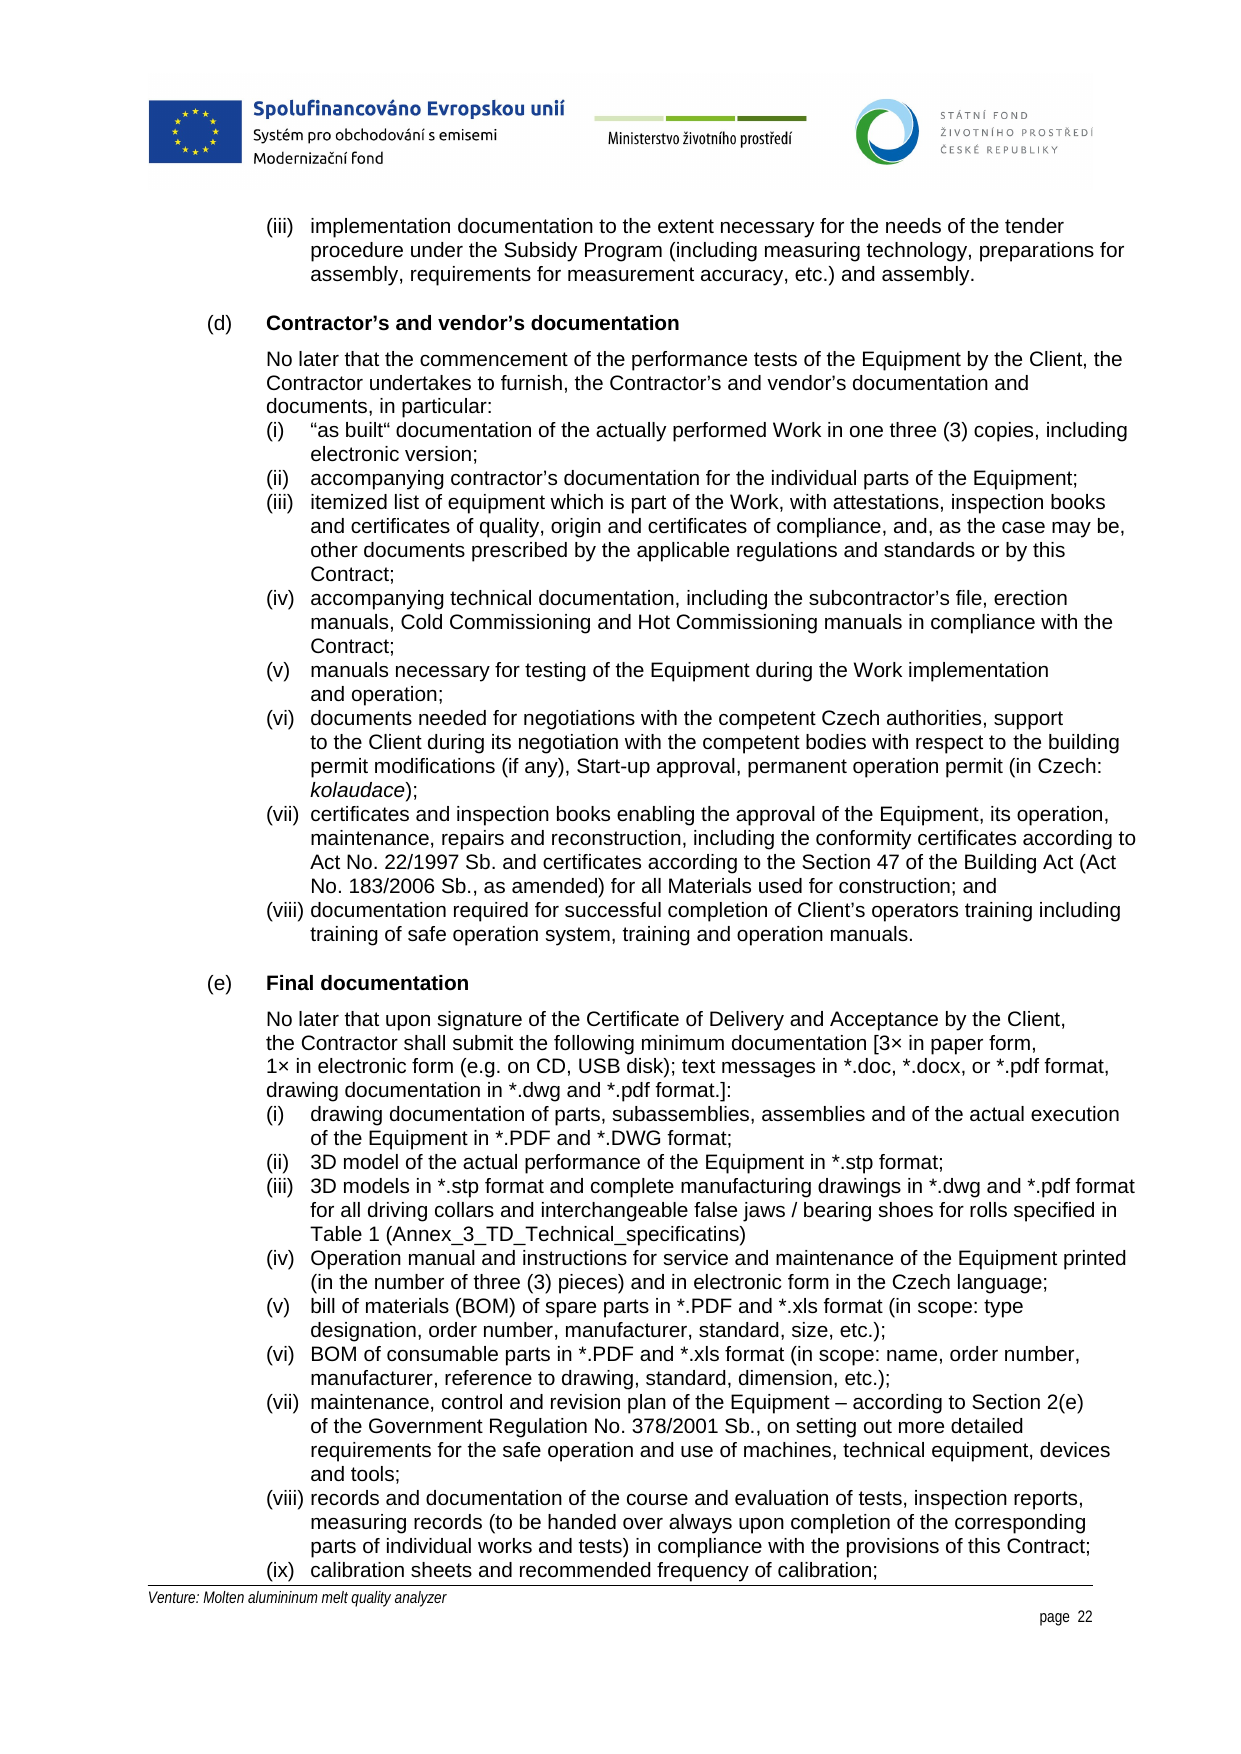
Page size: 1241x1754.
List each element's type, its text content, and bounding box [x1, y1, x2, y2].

list records and documentation of the course and evaluation of tests, inspection reports, measuring records (to be handed over always upon completion of the corresponding parts of individual works and tests) in compliance with the provisions of this Contract; [266, 1486, 1137, 1557]
list drawing documentation of parts, subassemblies, assemblies and of the actual execution of the Equipment in *.PDF and *.DWG format; [266, 1102, 1137, 1150]
list 3D models in *.stp format and complete manufacturing drawings in *.dwg and *.pdf format for all driving collars and interchangeable false jaws / bearing shoes for rolls specified in Table 1 (Annex_3_TD_Technical_specificatins) [266, 1174, 1137, 1246]
list itemized list of equipment which is part of the Work, with attestations, inspection books and certificates of quality, origin and certificates of compliance, and, as the case may be, other documents prescribed by the applicable regulations and standards or by this Contract; [266, 490, 1137, 586]
list BOM of consumable parts in *.PDF and *.xls format (in scope: name, order number, manufacturer, reference to drawing, standard, dimension, etc.); [266, 1342, 1137, 1390]
list accompanying contractor’s documentation for the individual parts of the Equipment; [266, 466, 1137, 490]
list documentation required for successful completion of Client’s operators training including training of safe operation system, training and operation manuals. [266, 897, 1137, 945]
list Operation manual and instructions for service and maintenance of the Equipment printed (in the number of three (3) pieces) and in electronic form in the Czech language; [266, 1246, 1137, 1294]
list accompanying technical documentation, including the subcontractor’s file, erection manuals, Cold Commissioning and Hot Commissioning manuals in compliance with the Contract; [266, 586, 1137, 658]
list certificates and inspection books enabling the approval of the Equipment, its operation, maintenance, repairs and reconstruction, including the conformity certificates according to Act No. 22/1997 Sb. and certificates according to the Section 47 of the Building Act (Act No. 183/2006 Sb., as amended) for all Materials used for construction; and [266, 802, 1137, 897]
list implementation documentation to the extent necessary for the needs of the tender procedure under the Subsidy Program (including measuring technology, preparations for assembly, requirements for measurement accuracy, etc.) and assembly. [266, 214, 1137, 286]
text No later that the commencement of the performance tests of the Equipment by the Client, the Contractor undertakes to furnish, the Contractor’s and vendor’s documentation and documents, in particular: [266, 346, 1137, 418]
list Final documentation [207, 970, 1137, 994]
list 3D model of the actual performance of the Equipment in *.stp format; [266, 1150, 1137, 1174]
list bill of materials (BOM) of spare parts in *.PDF and *.xls format (in scope: type designation, order number, manufacturer, standard, size, etc.); [266, 1294, 1137, 1342]
list manuals necessary for testing of the Equipment during the Work implementation and operation; [266, 658, 1137, 706]
text No later that upon signature of the Certificate of Delivery and Acceptance by the Client, the Contractor shall submit the following minimum documentation [3× in paper form, 1× in electronic form (e.g. on CD, USB disk); text messages in *.doc, *.docx, or *.pdf format, drawing documentation in *.dwg and *.pdf format.]: [266, 1006, 1137, 1102]
list Contractor’s and vendor’s documentation [207, 311, 1137, 334]
list calibration sheets and recommended frequency of calibration; [266, 1557, 1137, 1581]
list “as built“ documentation of the actually performed Work in one three (3) copies, including electronic version; [266, 418, 1137, 466]
picture [147, 73, 1093, 190]
list maintenance, control and revision plan of the Equipment – according to Section 2(e) of the Government Regulation No. 378/2001 Sb., on setting out more detailed requirements for the safe operation and use of machines, technical equipment, devices and tools; [266, 1390, 1137, 1486]
list documents needed for negotiations with the competent Czech authorities, support to the Client during its negotiation with the competent bodies with respect to the building permit modifications (if any), Start-up approval, permanent operation permit (in Czech: kolaudace); [266, 706, 1137, 802]
